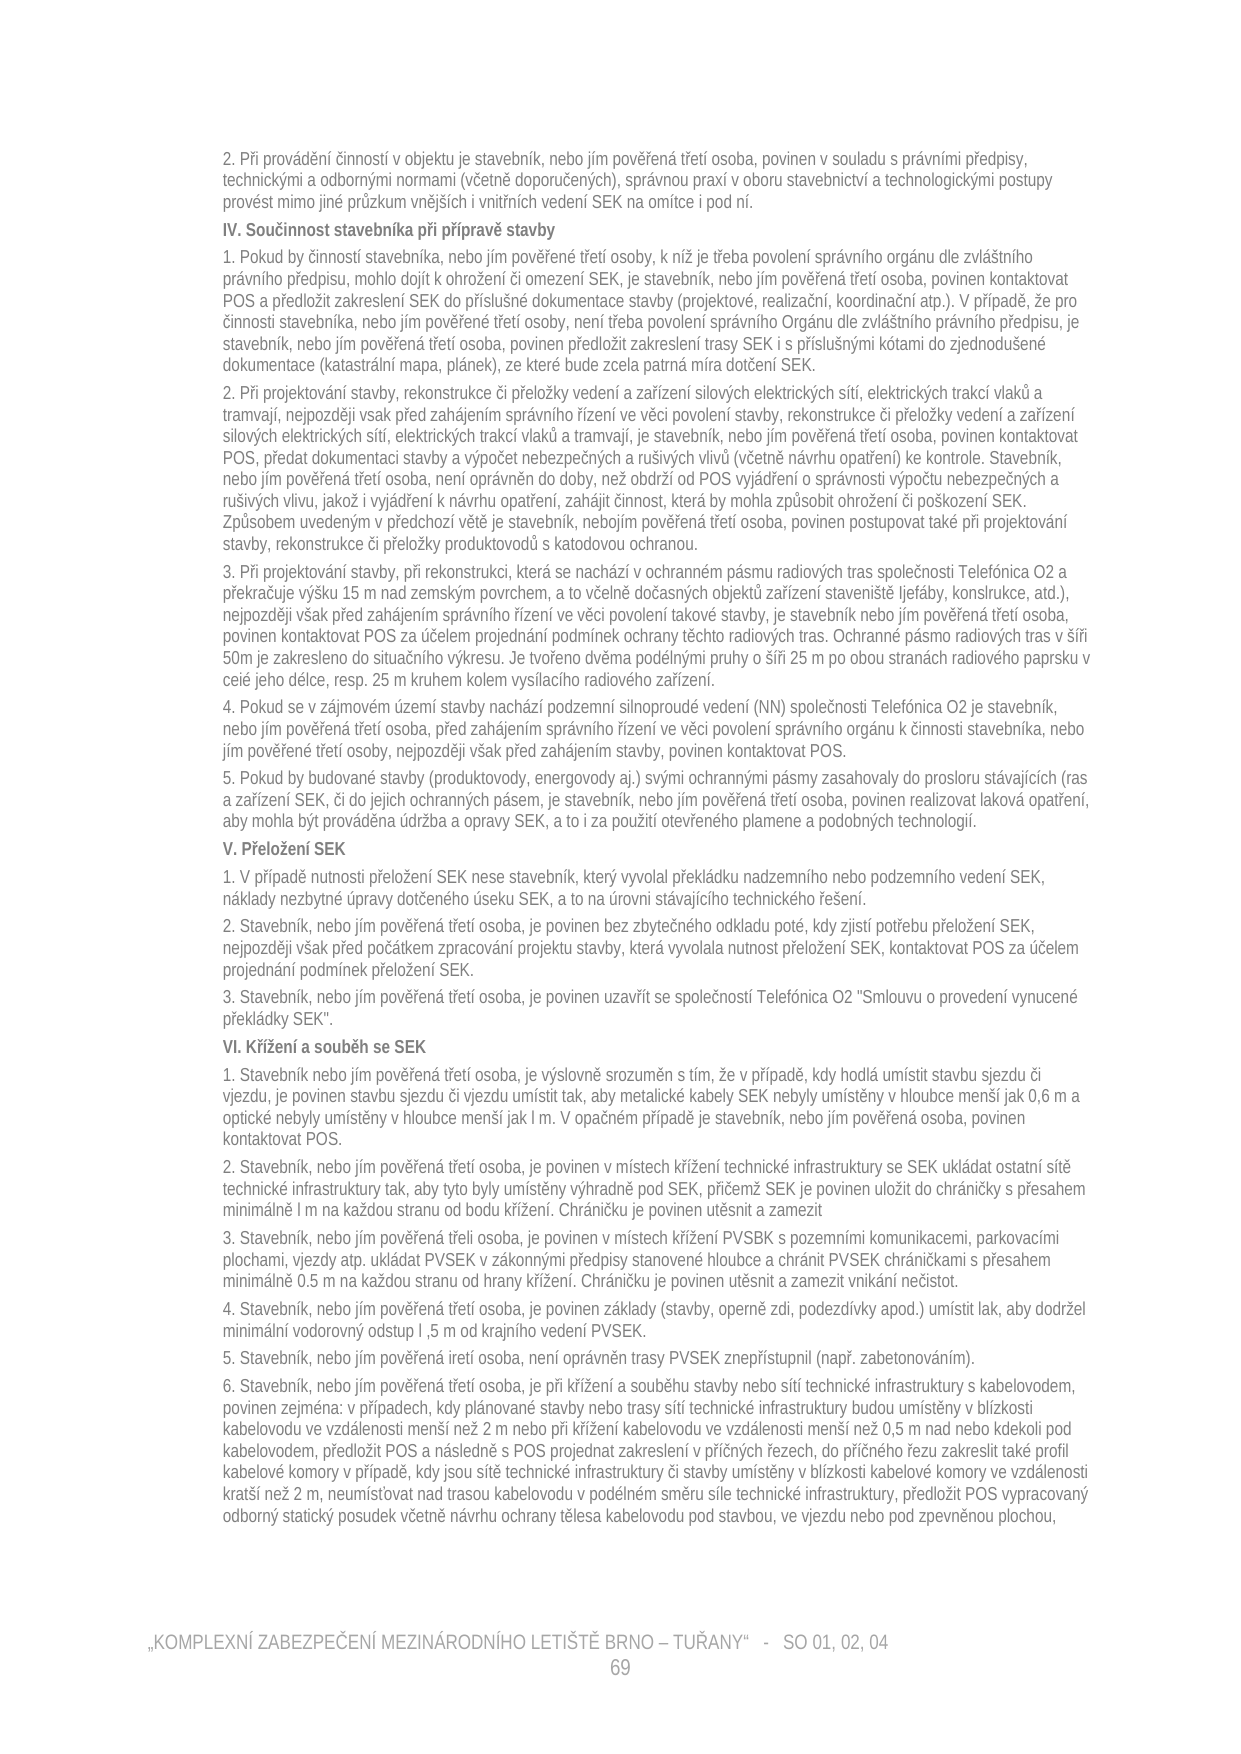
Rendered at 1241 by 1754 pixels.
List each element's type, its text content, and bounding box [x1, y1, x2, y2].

text 2. Stavebník, nebo jím pověřená třetí osoba, je povinen bez zbytečného odkladu poté, kdy zjistí potřebu přeložení SEK, nejpozději však před počátkem zpracování projektu stavby, která vyvolala nutnost přeložení SEK, kontaktovat POS za účelem projednání podmínek přeložení SEK. [223, 915, 1093, 980]
text 3. Stavebník, nebo jím pověřená třetí osoba, je povinen uzavřít se společností Telefónica O2 "Smlouvu o provedení vynucené překládky SEK". [223, 986, 1093, 1029]
text 5. Stavebník, nebo jím pověřená iretí osoba, není oprávněn trasy PVSEK znepřístupnil (např. zabetonováním). [223, 1347, 1093, 1369]
text VI. Křížení a souběh se SEK [223, 1036, 1093, 1057]
text IV. Součinnost stavebníka při přípravě stavby [223, 218, 1093, 240]
text 3. Stavebník, nebo jím pověřená třeli osoba, je povinen v místech křížení PVSBK s pozemními komunikacemi, parkovacími plochami, vjezdy atp. ukládat PVSEK v zákonnými předpisy stanovené hloubce a chránit PVSEK chráničkami s přesahem minimálně 0.5 m na každou stranu od hrany křížení. Chráničku je povinen utěsnit a zamezit vnikání nečistot. [223, 1227, 1093, 1292]
text 6. Stavebník, nebo jím pověřená třetí osoba, je při křížení a souběhu stavby nebo sítí technické infrastruktury s kabelovodem, povinen zejména: v případech, kdy plánované stavby nebo trasy sítí technické infrastruktury budou umístěny v blízkosti kabelovodu ve vzdálenosti menší než 2 m nebo při křížení kabelovodu ve vzdálenosti menší než 0,5 m nad nebo kdekoli pod kabelovodem, předložit POS a následně s POS projednat zakreslení v příčných řezech, do příčného řezu zakreslit také profil kabelové komory v případě, kdy jsou sítě technické infrastruktury či stavby umístěny v blízkosti kabelové komory ve vzdálenosti kratší než 2 m, neumísťovat nad trasou kabelovodu v podélném směru síle technické infrastruktury, předložit POS vypracovaný odborný statický posudek včetně návrhu ochrany tělesa kabelovodu pod stavbou, ve vjezdu nebo pod zpevněnou plochou, [223, 1375, 1093, 1526]
text 4. Stavebník, nebo jím pověřená třetí osoba, je povinen základy (stavby, operně zdi, podezdívky apod.) umístit lak, aby dodržel minimální vodorovný odstup l ,5 m od krajního vedení PVSEK. [223, 1298, 1093, 1341]
text 1. Pokud by činností stavebníka, nebo jím pověřené třetí osoby, k níž je třeba povolení správního orgánu dle zvláštního právního předpisu, mohlo dojít k ohrožení či omezení SEK, je stavebník, nebo jím pověřená třetí osoba, povinen kontaktovat POS a předložit zakreslení SEK do příslušné dokumentace stavby (projektové, realizační, koordinační atp.). V případě, že pro činnosti stavebníka, nebo jím pověřené třetí osoby, není třeba povolení správního Orgánu dle zvláštního právního předpisu, je stavebník, nebo jím pověřená třetí osoba, povinen předložit zakreslení trasy SEK i s příslušnými kótami do zjednodušené dokumentace (katastrální mapa, plánek), ze které bude zcela patrná míra dotčení SEK. [223, 246, 1093, 376]
text 1. Stavebník nebo jím pověřená třetí osoba, je výslovně srozuměn s tím, že v případě, kdy hodlá umístit stavbu sjezdu či vjezdu, je povinen stavbu sjezdu či vjezdu umístit tak, aby metalické kabely SEK nebyly umístěny v hloubce menší jak 0,6 m a optické nebyly umístěny v hloubce menší jak l m. V opačném případě je stavebník, nebo jím pověřená osoba, povinen kontaktovat POS. [223, 1063, 1093, 1150]
text V. Přeložení SEK [223, 838, 1093, 860]
text 4. Pokud se v zájmovém území stavby nachází podzemní silnoproudé vedení (NN) společnosti Telefónica O2 je stavebník, nebo jím pověřená třetí osoba, před zahájením správního řízení ve věci povolení správního orgánu k činnosti stavebníka, nebo jím pověřené třetí osoby, nejpozději však před zahájením stavby, povinen kontaktovat POS. [223, 696, 1093, 761]
text 5. Pokud by budované stavby (produktovody, energovody aj.) svými ochrannými pásmy zasahovaly do prosloru stávajících (ras a zařízení SEK, či do jejich ochranných pásem, je stavebník, nebo jím pověřená třetí osoba, povinen realizovat laková opatření, aby mohla být prováděna údržba a opravy SEK, a to i za použití otevřeného plamene a podobných technologií. [223, 767, 1093, 832]
text 3. Při projektování stavby, při rekonstrukci, která se nachází v ochranném pásmu radiových tras společnosti Telefónica O2 a překračuje výšku 15 m nad zemským povrchem, a to včelně dočasných objektů zařízení staveniště Ijefáby, konslrukce, atd.), nejpozději však před zahájením správního řízení ve věci povolení takové stavby, je stavebník nebo jím pověřená třetí osoba, povinen kontaktovat POS za účelem projednání podmínek ochrany těchto radiových tras. Ochranné pásmo radiových tras v šíři 50m je zakresleno do situačního výkresu. Je tvořeno dvěma podélnými pruhy o šíři 25 m po obou stranách radiového paprsku v ceié jeho délce, resp. 25 m kruhem kolem vysílacího radiového zařízení. [223, 561, 1093, 690]
text 2. Při provádění činností v objektu je stavebník, nebo jím pověřená třetí osoba, povinen v souladu s právními předpisy, technickými a odbornými normami (včetně doporučených), správnou praxí v oboru stavebnictví a technologickými postupy provést mimo jiné průzkum vnějších i vnitřních vedení SEK na omítce i pod ní. [223, 148, 1093, 212]
text 2. Při projektování stavby, rekonstrukce či přeložky vedení a zařízení silových elektrických sítí, elektrických trakcí vlaků a tramvají, nejpozději vsak před zahájením správního řízení ve věci povolení stavby, rekonstrukce či přeložky vedení a zařízení silových elektrických sítí, elektrických trakcí vlaků a tramvají, je stavebník, nebo jím pověřená třetí osoba, povinen kontaktovat POS, předat dokumentaci stavby a výpočet nebezpečných a rušivých vlivů (včetně návrhu opatření) ke kontrole. Stavebník, nebo jím pověřená třetí osoba, není oprávněn do doby, než obdrží od POS vyjádření o správnosti výpočtu nebezpečných a rušivých vlivu, jakož i vyjádření k návrhu opatření, zahájit činnost, která by mohla způsobit ohrožení či poškození SEK. Způsobem uvedeným v předchozí větě je stavebník, nebojím pověřená třetí osoba, povinen postupovat také při projektování stavby, rekonstrukce či přeložky produktovodů s katodovou ochranou. [223, 382, 1093, 554]
text 1. V případě nutnosti přeložení SEK nese stavebník, který vyvolal překládku nadzemního nebo podzemního vedení SEK, náklady nezbytné úpravy dotčeného úseku SEK, a to na úrovni stávajícího technického řešení. [223, 866, 1093, 909]
text 2. Stavebník, nebo jím pověřená třetí osoba, je povinen v místech křížení technické infrastruktury se SEK ukládat ostatní sítě technické infrastruktury tak, aby tyto byly umístěny výhradně pod SEK, přičemž SEK je povinen uložit do chráničky s přesahem minimálně l m na každou stranu od bodu křížení. Chráničku je povinen utěsnit a zamezit [223, 1156, 1093, 1221]
